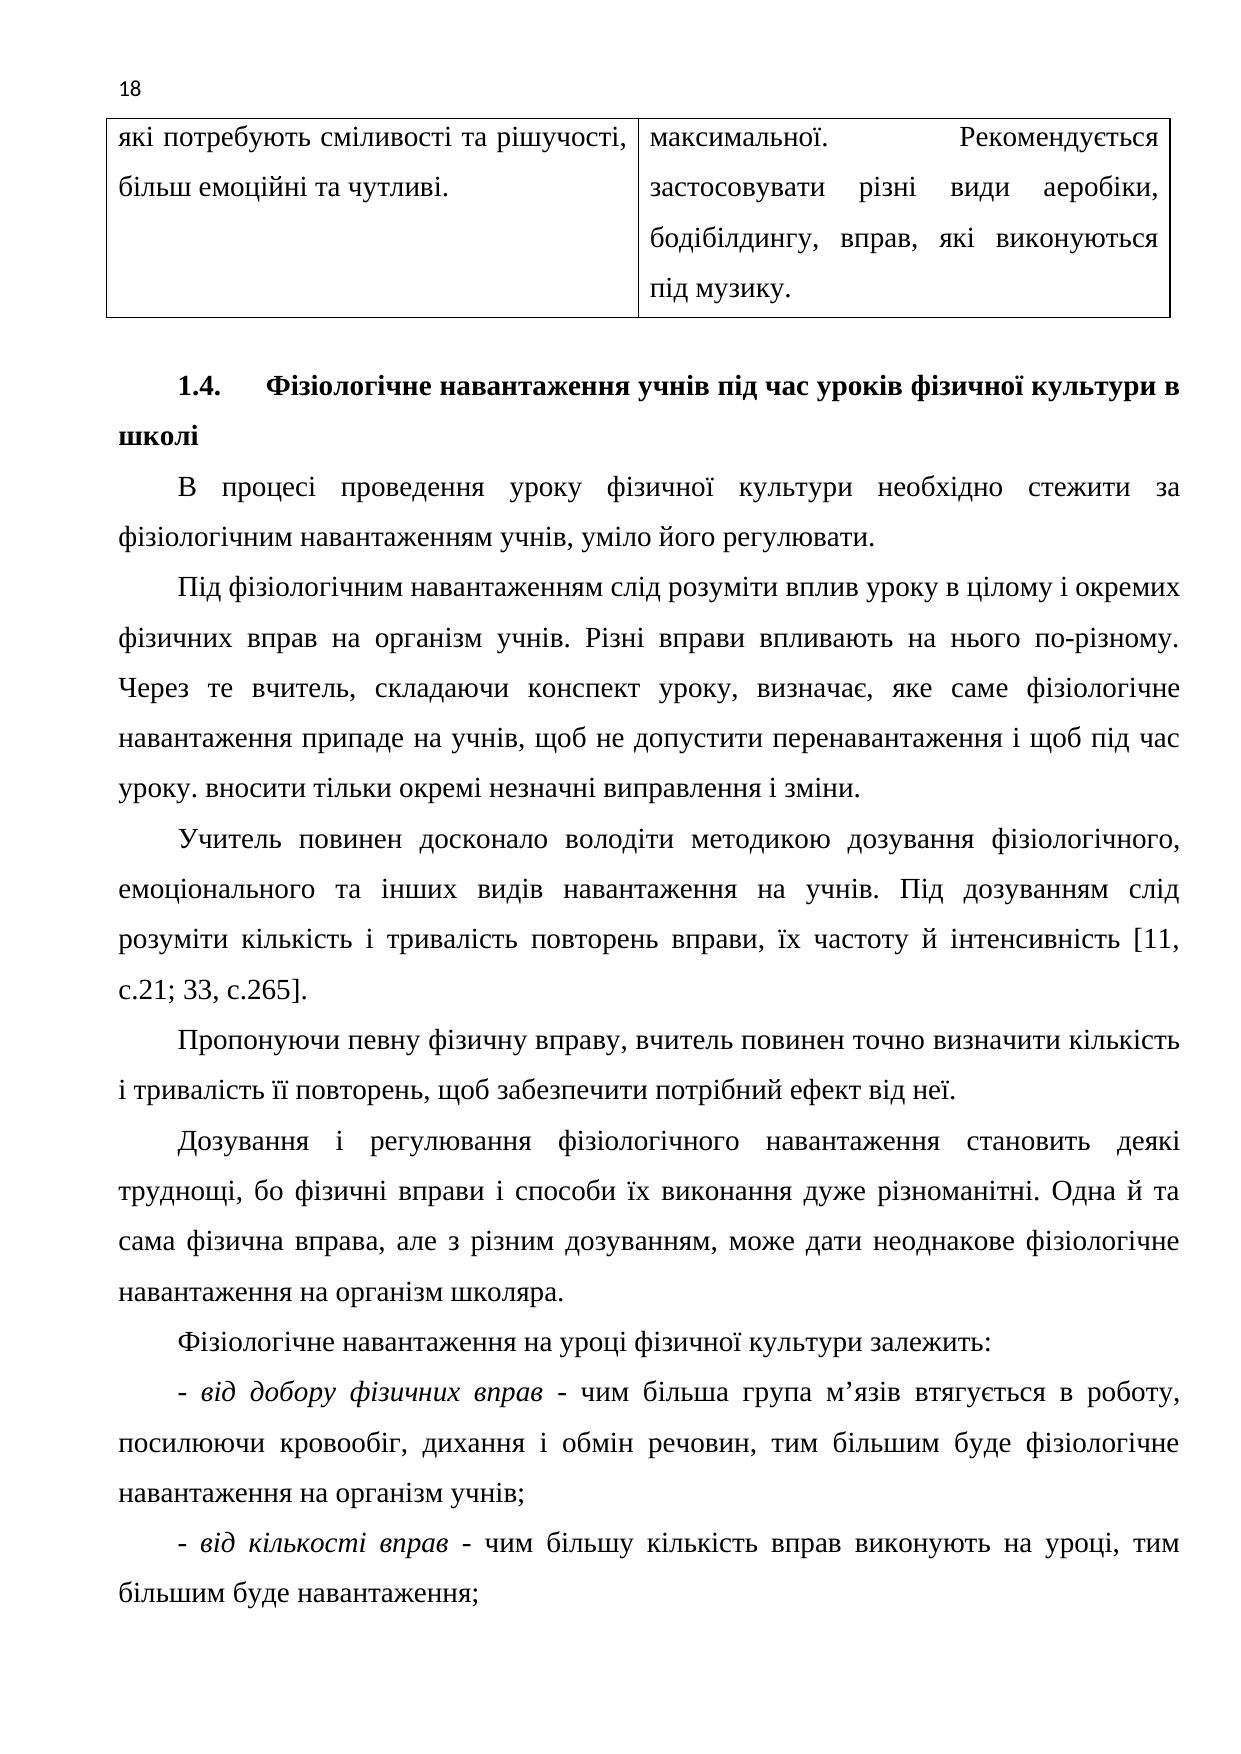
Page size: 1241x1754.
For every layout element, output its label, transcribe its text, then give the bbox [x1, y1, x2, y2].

text Фізіологічне навантаження на уроці фізичної культури залежить: [118, 1324, 1181, 1358]
text Пропонуючи певну фізичну вправу, вчитель повинен точно визначити кількість і тривалість її повторень, щоб забезпечити потрібний ефект від неї. [118, 1022, 1181, 1106]
text - від кількості вправ - чим більшу кількість вправ виконують на уроці, тим більшим буде навантаження; [118, 1525, 1181, 1609]
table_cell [107, 119, 638, 317]
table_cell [639, 119, 1169, 317]
text Учитель повинен досконало володіти методикою дозування фізіологічного, емоціонального та інших видів навантаження на учнів. Під дозуванням слід розуміти кількість і тривалість повторень вправи, їх частоту й інтенсивність [11, с.21; 33, с.265]. [118, 821, 1181, 1005]
text Під фізіологічним навантаженням слід розуміти вплив уроку в цілому і окремих фізичних вправ на організм учнів. Різні вправи впливають на нього по-різному. Через те вчитель, складаючи конспект уроку, визначає, яке саме фізіологічне навантаження припаде на учнів, щоб не допустити перенавантаження і щоб під час уроку. вносити тільки окремі незначні виправлення і зміни. [118, 569, 1181, 804]
list Фізіологічне навантаження учнів під час уроків фізичної культури в школі [118, 368, 1181, 452]
text В процесі проведення уроку фізичної культури необхідно стежити за фізіологічним навантаженням учнів, уміло його регулювати. [118, 469, 1181, 553]
text - від добору фізичних вправ - чим більша група м’язів втягується в роботу, посилюючи кровообіг, дихання і обмін речовин, тим більшим буде фізіологічне навантаження на організм учнів; [118, 1374, 1181, 1508]
text Дозування і регулювання фізіологічного навантаження становить деякі труднощі, бо фізичні вправи і способи їх виконання дуже різноманітні. Одна й та сама фізична вправа, але з різним дозуванням, може дати неоднакове фізіологічне навантаження на організм школяра. [118, 1123, 1181, 1307]
